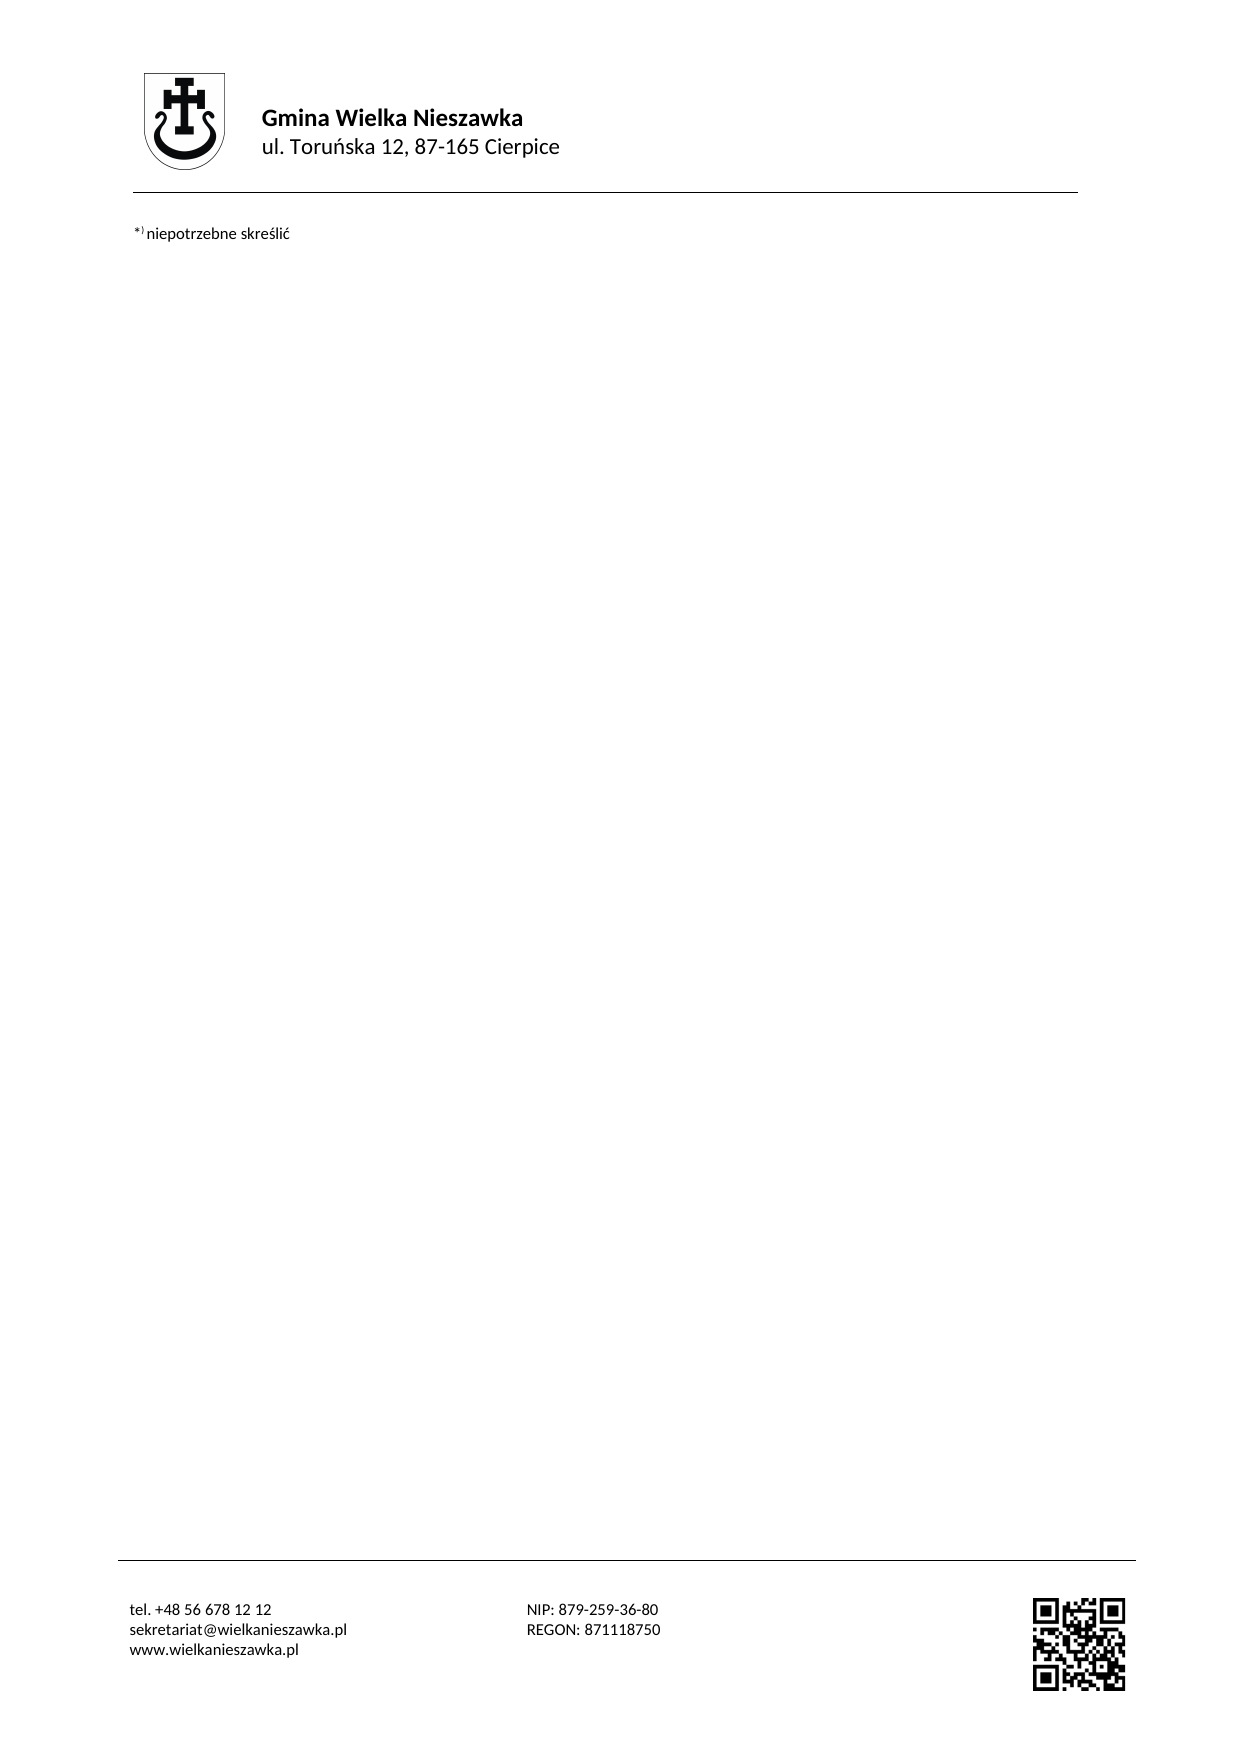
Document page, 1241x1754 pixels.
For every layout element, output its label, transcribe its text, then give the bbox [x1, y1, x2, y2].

picture [144, 73, 225, 170]
text *) niepotrzebne skreślić [133, 224, 1093, 244]
